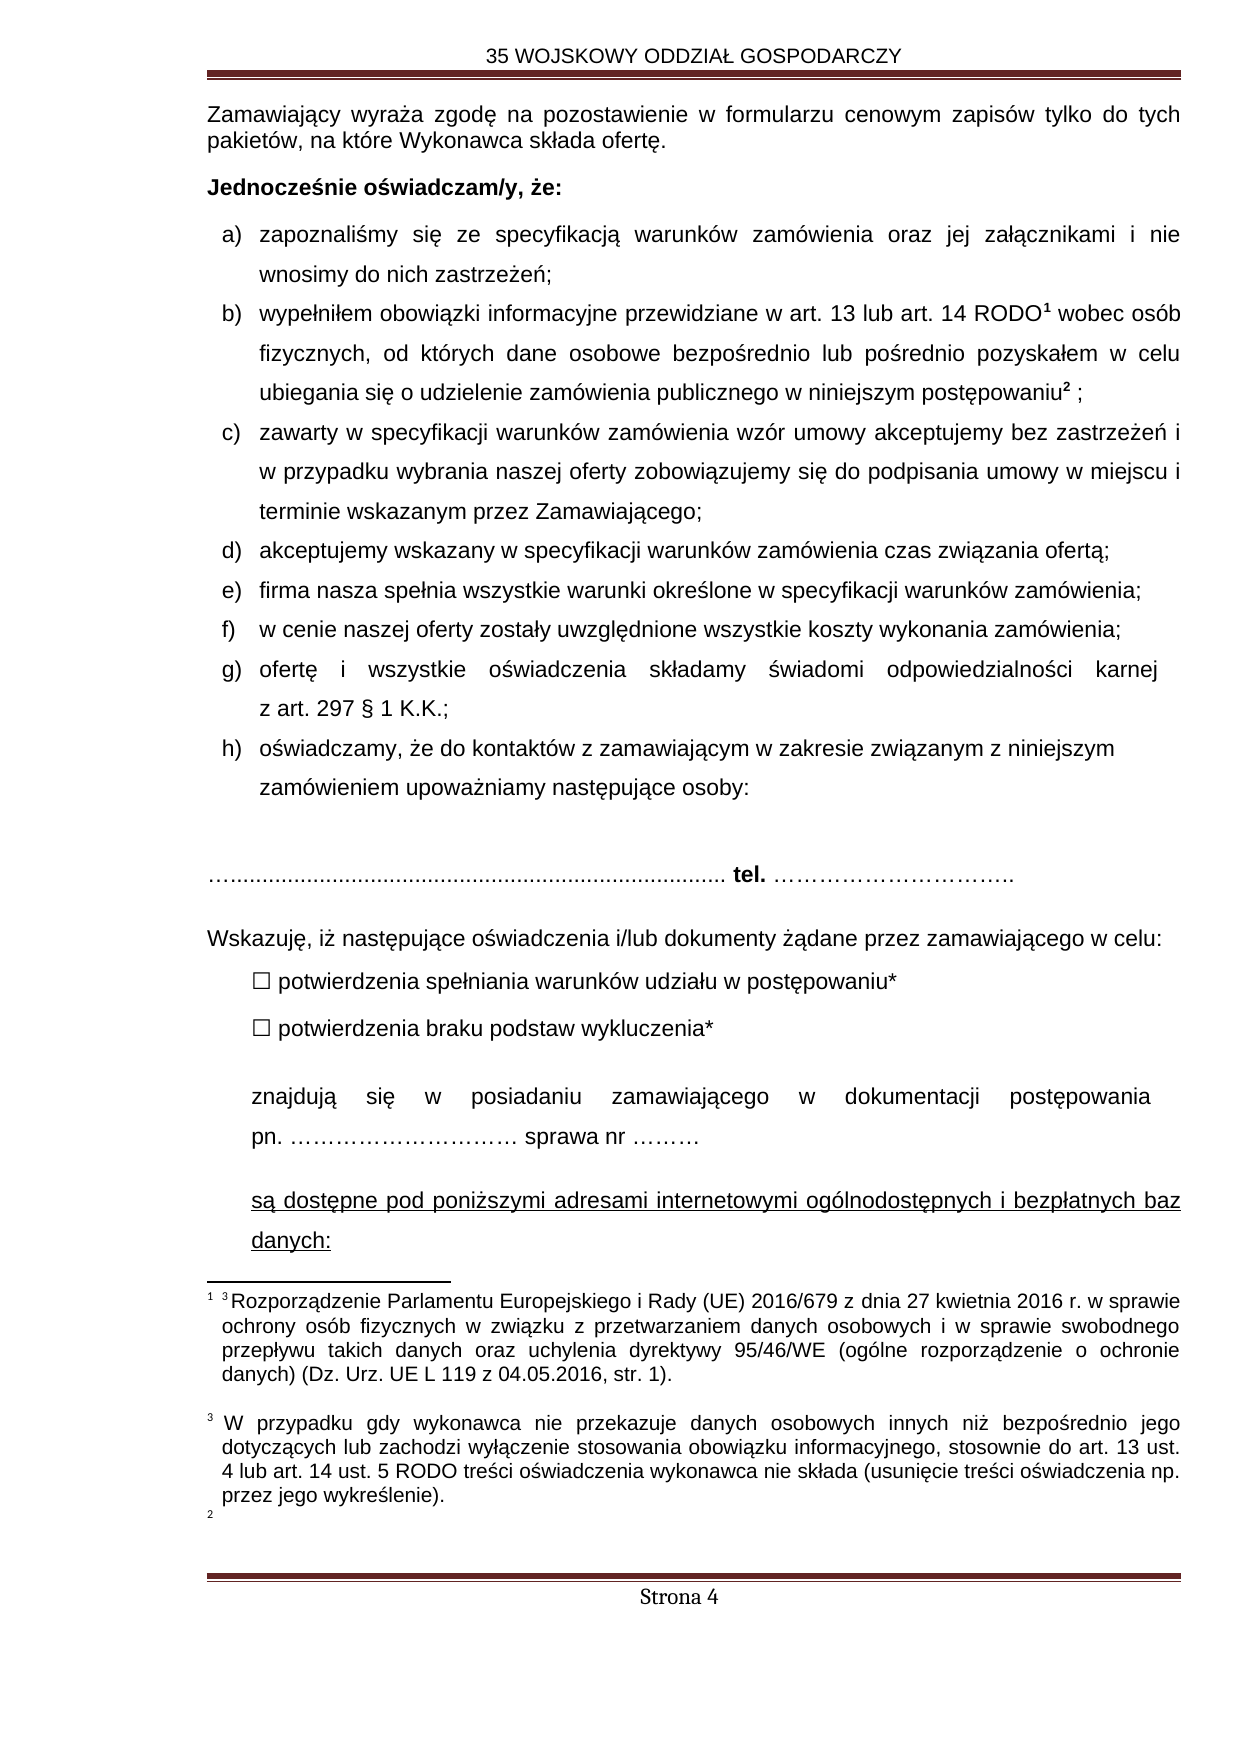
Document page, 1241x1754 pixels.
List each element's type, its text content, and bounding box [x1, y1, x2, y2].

list wypełniłem obowiązki informacyjne przewidziane w art. 13 lub art. 14 RODO wobec osób fizycznych, od których dane osobowe bezpośrednio lub pośrednio pozyskałem w celu ubiegania się o udzielenie zamówienia publicznego w niniejszym postępowaniu ; [222, 300, 1181, 406]
text są dostępne pod poniższymi adresami internetowymi ogólnodostępnych i bezpłatnych baz danych: [251, 1187, 1181, 1210]
text Zamawiający wyraża zgodę na pozostawienie w formularzu cenowym zapisów tylko do tych pakietów, na które Wykonawca składa ofertę. [207, 101, 1181, 153]
text ☐ potwierdzenia braku podstaw wykluczenia* [251, 1011, 1181, 1043]
list zapoznaliśmy się ze specyfikacją warunków zamówienia oraz jej załącznikami i nie wnosimy do nich zastrzeżeń; [222, 221, 1181, 287]
list oświadczamy, że do kontaktów z zamawiającym w zakresie związanym z niniejszym zamówieniem upoważniamy następujące osoby: [222, 734, 1240, 800]
list w cenie naszej oferty zostały uwzględnione wszystkie koszty wykonania zamówienia; [222, 616, 1181, 642]
text Wskazuję, iż następujące oświadczenia i/lub dokumenty żądane przez zamawiającego w celu: [207, 925, 1181, 951]
list zawarty w specyfikacji warunków zamówienia wzór umowy akceptujemy bez zastrzeżeń i w przypadku wybrania naszej oferty zobowiązujemy się do podpisania umowy w miejscu i terminie wskazanym przez Zamawiającego; [222, 419, 1181, 524]
text znajdują się w posiadaniu zamawiającego w dokumentacji postępowania pn. ………………………… sprawa nr ……… [251, 1083, 1181, 1149]
list akceptujemy wskazany w specyfikacji warunków zamówienia czas związania ofertą; [222, 537, 1181, 563]
text ☐ potwierdzenia spełniania warunków udziału w postępowaniu* [251, 964, 1181, 996]
text Jednocześnie oświadczam/y, że: [207, 174, 1181, 200]
text są dostępne pod poniższymi adresami internetowymi ogólnodostępnych i bezpłatnych baz danych: [251, 1211, 1181, 1253]
text ….............................................................................. tel. ………………………….. [207, 861, 1240, 887]
list ofertę i wszystkie oświadczenia składamy świadomi odpowiedzialności karnej z art. 297 § 1 K.K.; [222, 656, 1181, 721]
list firma nasza spełnia wszystkie warunki określone w specyfikacji warunków zamówienia; [222, 577, 1181, 603]
